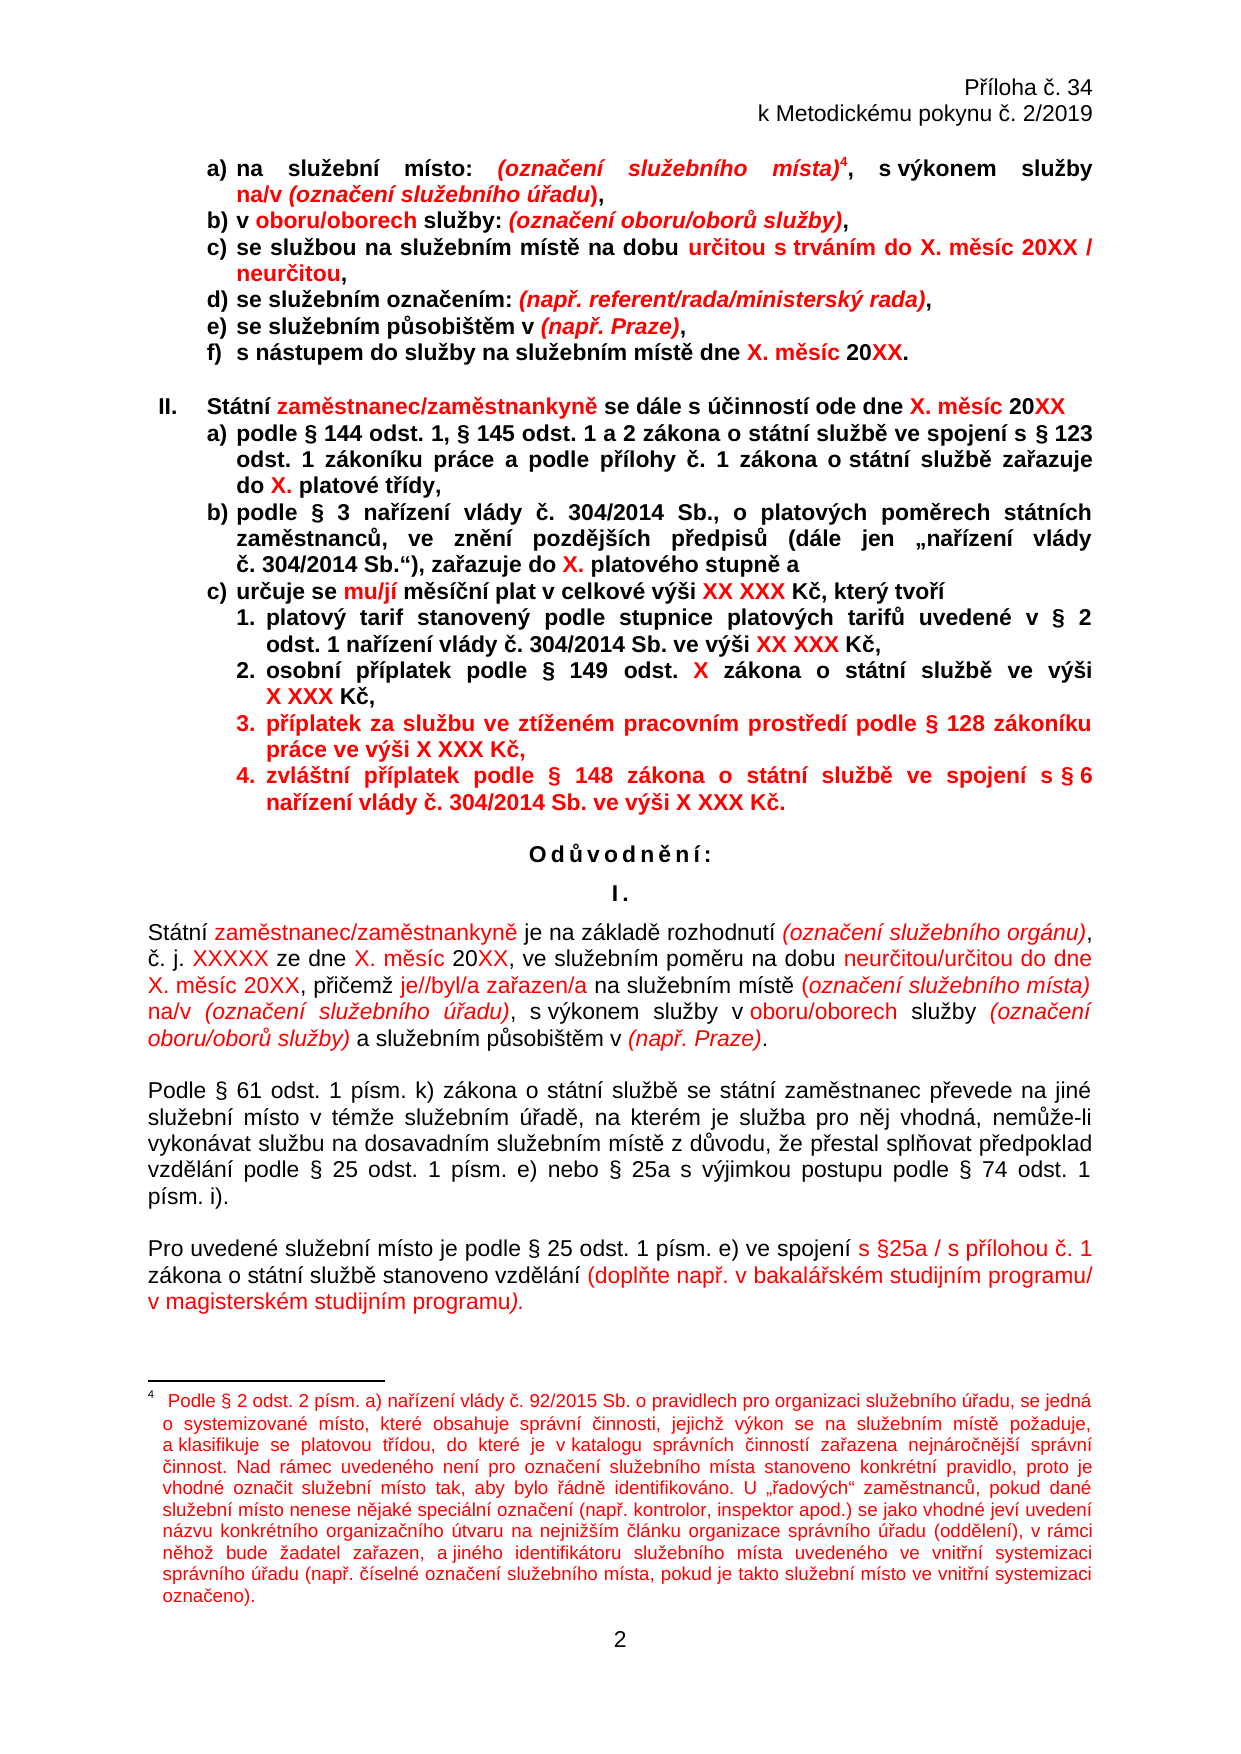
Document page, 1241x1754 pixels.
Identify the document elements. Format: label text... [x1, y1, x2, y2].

text Pro uvedené služební místo je podle § 25 odst. 1 písm. e) ve spojení s §25a / s přílohou č. 1 zákona o státní službě stanoveno vzdělání (doplňte např. v bakalářském studijním programu/ v magisterském studijním programu). [148, 1235, 1093, 1314]
list s nástupem do služby na služebním místě dne X. měsíc 20XX. [207, 339, 1093, 365]
list na služební místo: (označení služebního místa), s výkonem služby na/v (označení služebního úřadu), [207, 154, 1093, 207]
list platový tarif stanovený podle stupnice platových tarifů uvedené v § 2 odst. 1 nařízení vlády č. 304/2014 Sb. ve výši XX XXX Kč, [236, 604, 1093, 657]
list příplatek za službu ve ztíženém pracovním prostředí podle § 128 zákoníku práce ve výši X XXX Kč, [236, 709, 1093, 762]
text I. [148, 880, 1093, 907]
text Odůvodnění: [148, 841, 1093, 868]
text Státní zaměstnanec/zaměstnankyně je na základě rozhodnutí (označení služebního orgánu), č. j. XXXXX ze dne X. měsíc 20XX, ve služebním poměru na dobu neurčitou/určitou do dne X. měsíc 20XX, přičemž je//byl/a zařazen/a na služebním místě (označení služebního místa) na/v (označení služebního úřadu), s výkonem služby v oboru/oborech služby (označení oboru/oborů služby) a služebním působištěm v (např. Praze). [148, 919, 1093, 1051]
list Státní zaměstnanec/zaměstnankyně se dále s účinností ode dne X. měsíc 20XX [177, 393, 1093, 420]
list zvláštní příplatek podle § 148 zákona o státní službě ve spojení s § 6 nařízení vlády č. 304/2014 Sb. ve výši X XXX Kč. [236, 762, 1093, 815]
list v oboru/oborech služby: (označení oboru/oborů služby), [207, 207, 1093, 233]
list podle § 3 nařízení vlády č. 304/2014 Sb., o platových poměrech státních zaměstnanců, ve znění pozdějších předpisů (dále jen „nařízení vlády č. 304/2014 Sb.“), zařazuje do X. platového stupně a [207, 499, 1093, 578]
list se služebním působištěm v (např. Praze), [207, 313, 1093, 339]
list osobní příplatek podle § 149 odst. X zákona o státní službě ve výši X XXX Kč, [236, 657, 1093, 709]
list určuje se mu/jí měsíční plat v celkové výši XX XXX Kč, který tvoří [207, 578, 1093, 604]
text Podle § 61 odst. 1 písm. k) zákona o státní službě se státní zaměstnanec převede na jiné služební místo v témže služebním úřadě, na kterém je služba pro něj vhodná, nemůže-li vykonávat službu na dosavadním služebním místě z důvodu, že přestal splňovat předpoklad vzdělání podle § 25 odst. 1 písm. e) nebo § 25a s výjimkou postupu podle § 74 odst. 1 písm. i). [148, 1077, 1093, 1209]
list se služebním označením: (např. referent/rada/ministerský rada), [207, 286, 1093, 313]
list se službou na služebním místě na dobu určitou s trváním do X. měsíc 20XX / neurčitou, [207, 233, 1093, 286]
list podle § 144 odst. 1, § 145 odst. 1 a 2 zákona o státní službě ve spojení s § 123 odst. 1 zákoníku práce a podle přílohy č. 1 zákona o státní službě zařazuje do X. platové třídy, [207, 420, 1093, 499]
